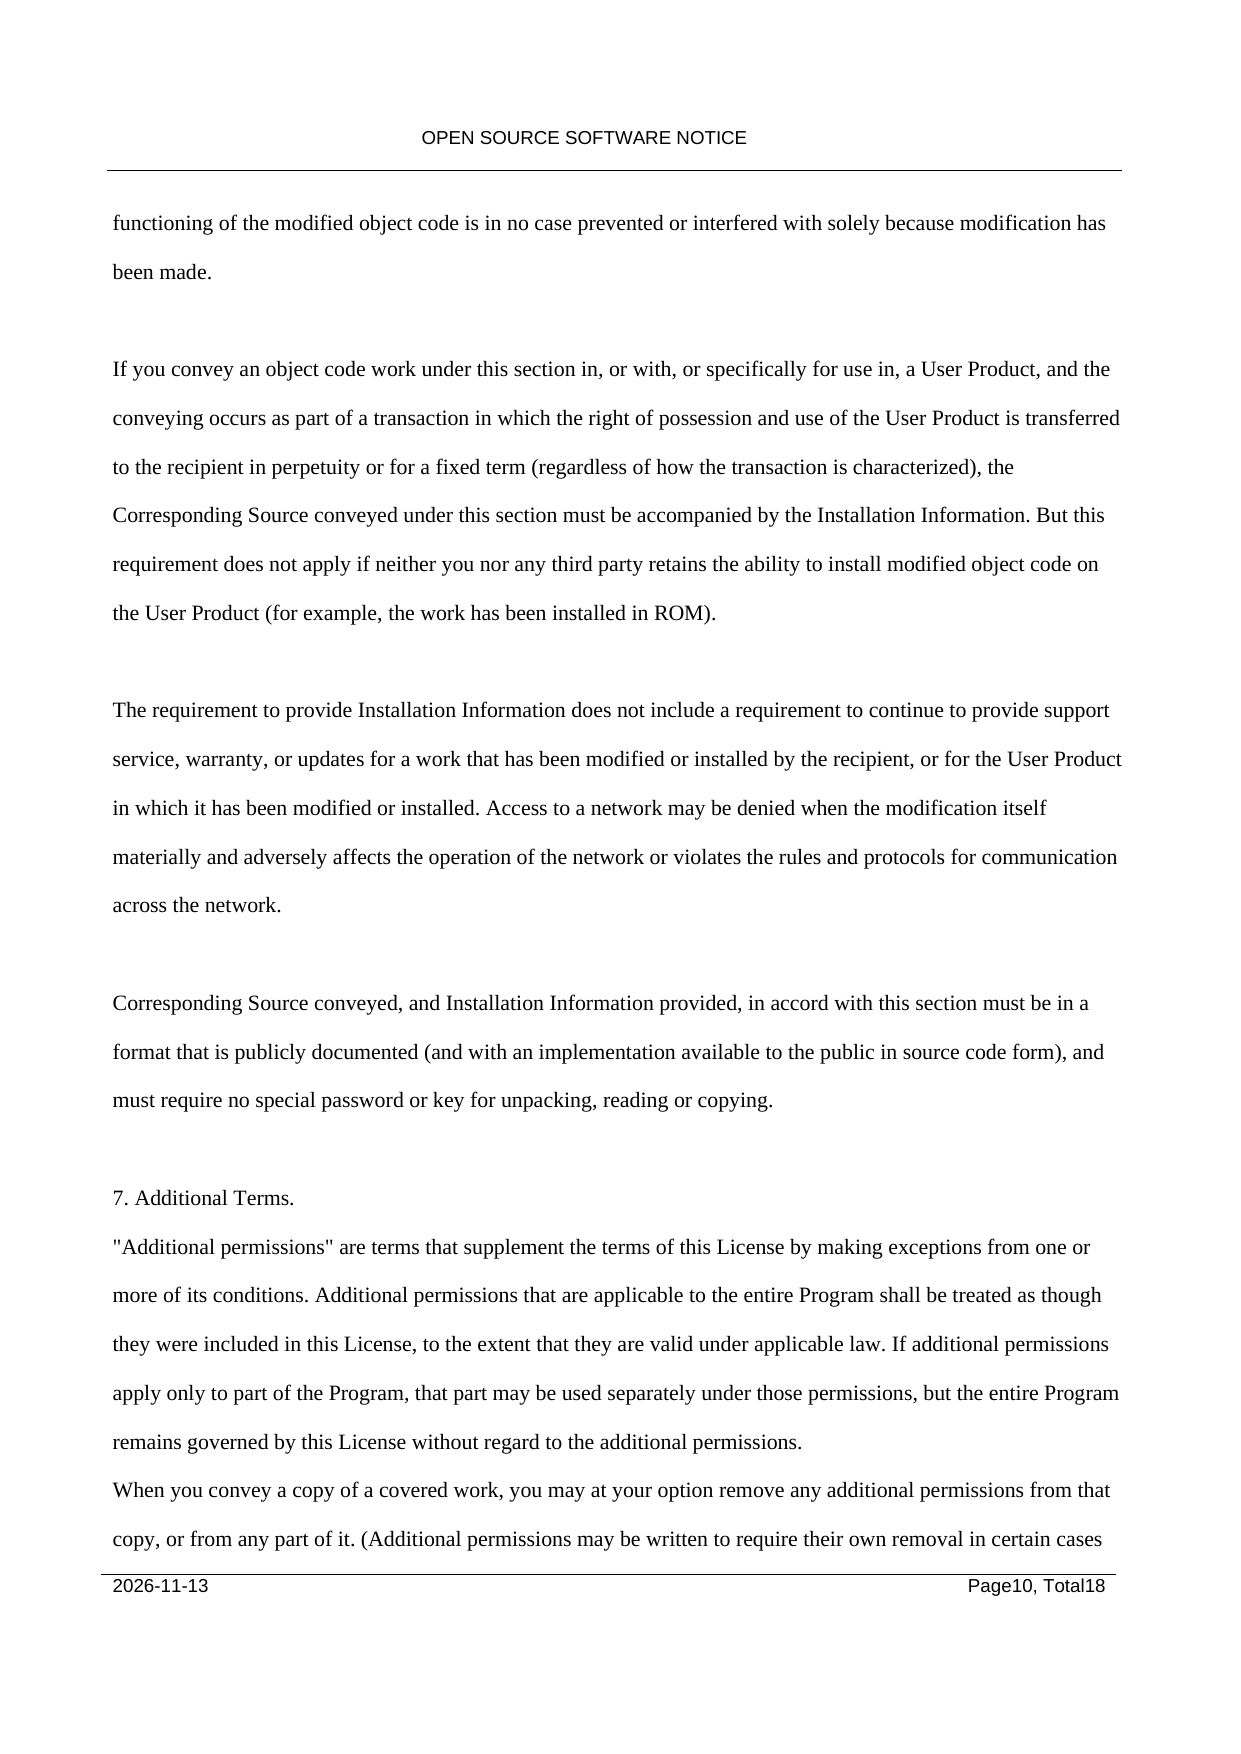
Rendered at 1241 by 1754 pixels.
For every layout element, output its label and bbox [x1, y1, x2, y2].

text [112, 206, 1128, 1555]
